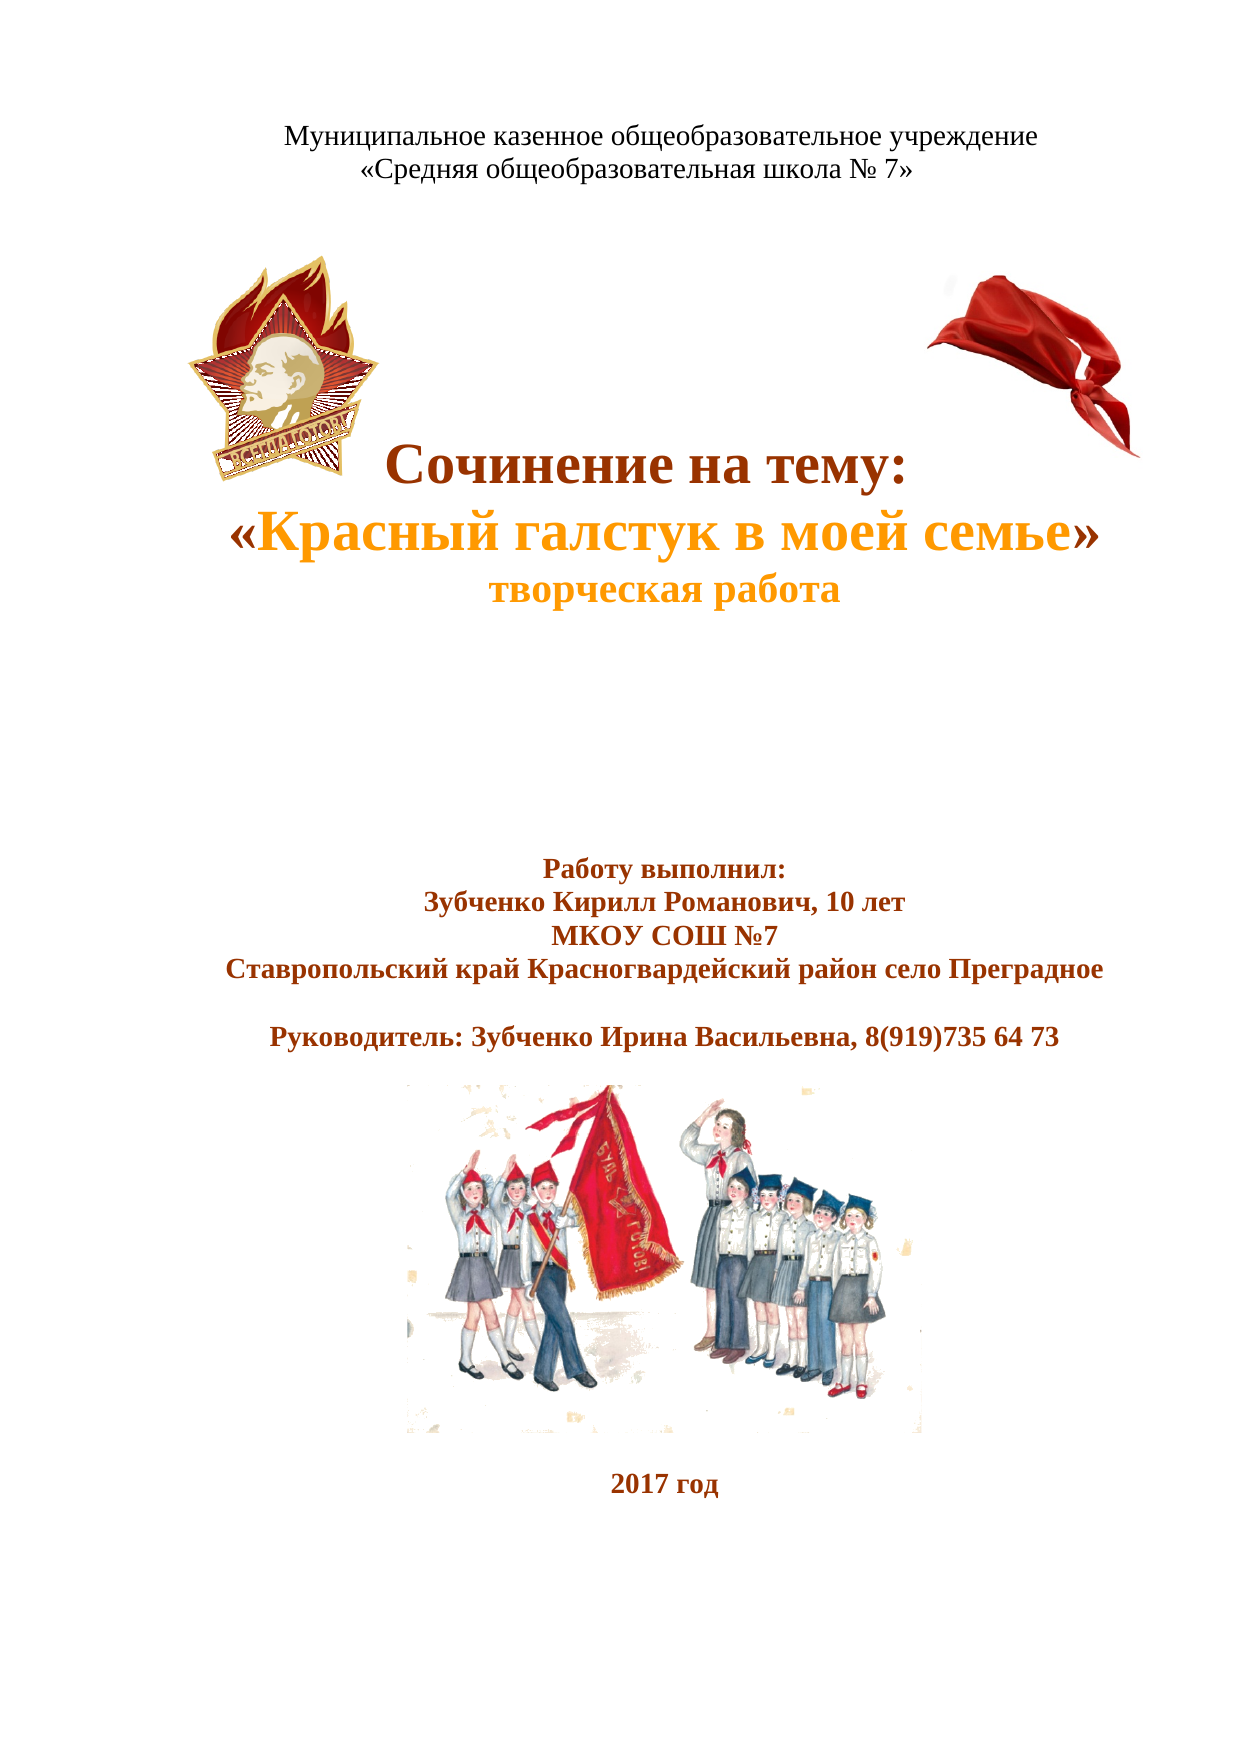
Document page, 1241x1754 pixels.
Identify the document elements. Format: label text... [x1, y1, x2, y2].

text Работу выполнил: [177, 851, 1152, 884]
text 2017 год [177, 1466, 1152, 1500]
text Муниципальное казенное общеобразовательное учреждение [177, 118, 1152, 152]
text «Средняя общеобразовательная школа № 7» [177, 152, 1152, 185]
text МКОУ СОШ №7 [177, 918, 1152, 952]
text Руководитель: Зубченко Ирина Васильевна, 8(919)735 64 73 [177, 1019, 1152, 1052]
text Ставропольский край Красногвардейский район село Преградное [177, 952, 1152, 985]
picture [923, 261, 1147, 484]
picture [182, 252, 384, 484]
picture [407, 1085, 922, 1433]
text «Красный галстук в моей семье» [177, 496, 1152, 563]
text творческая работа [177, 563, 1152, 611]
text Зубченко Кирилл Романович, 10 лет [177, 884, 1152, 918]
